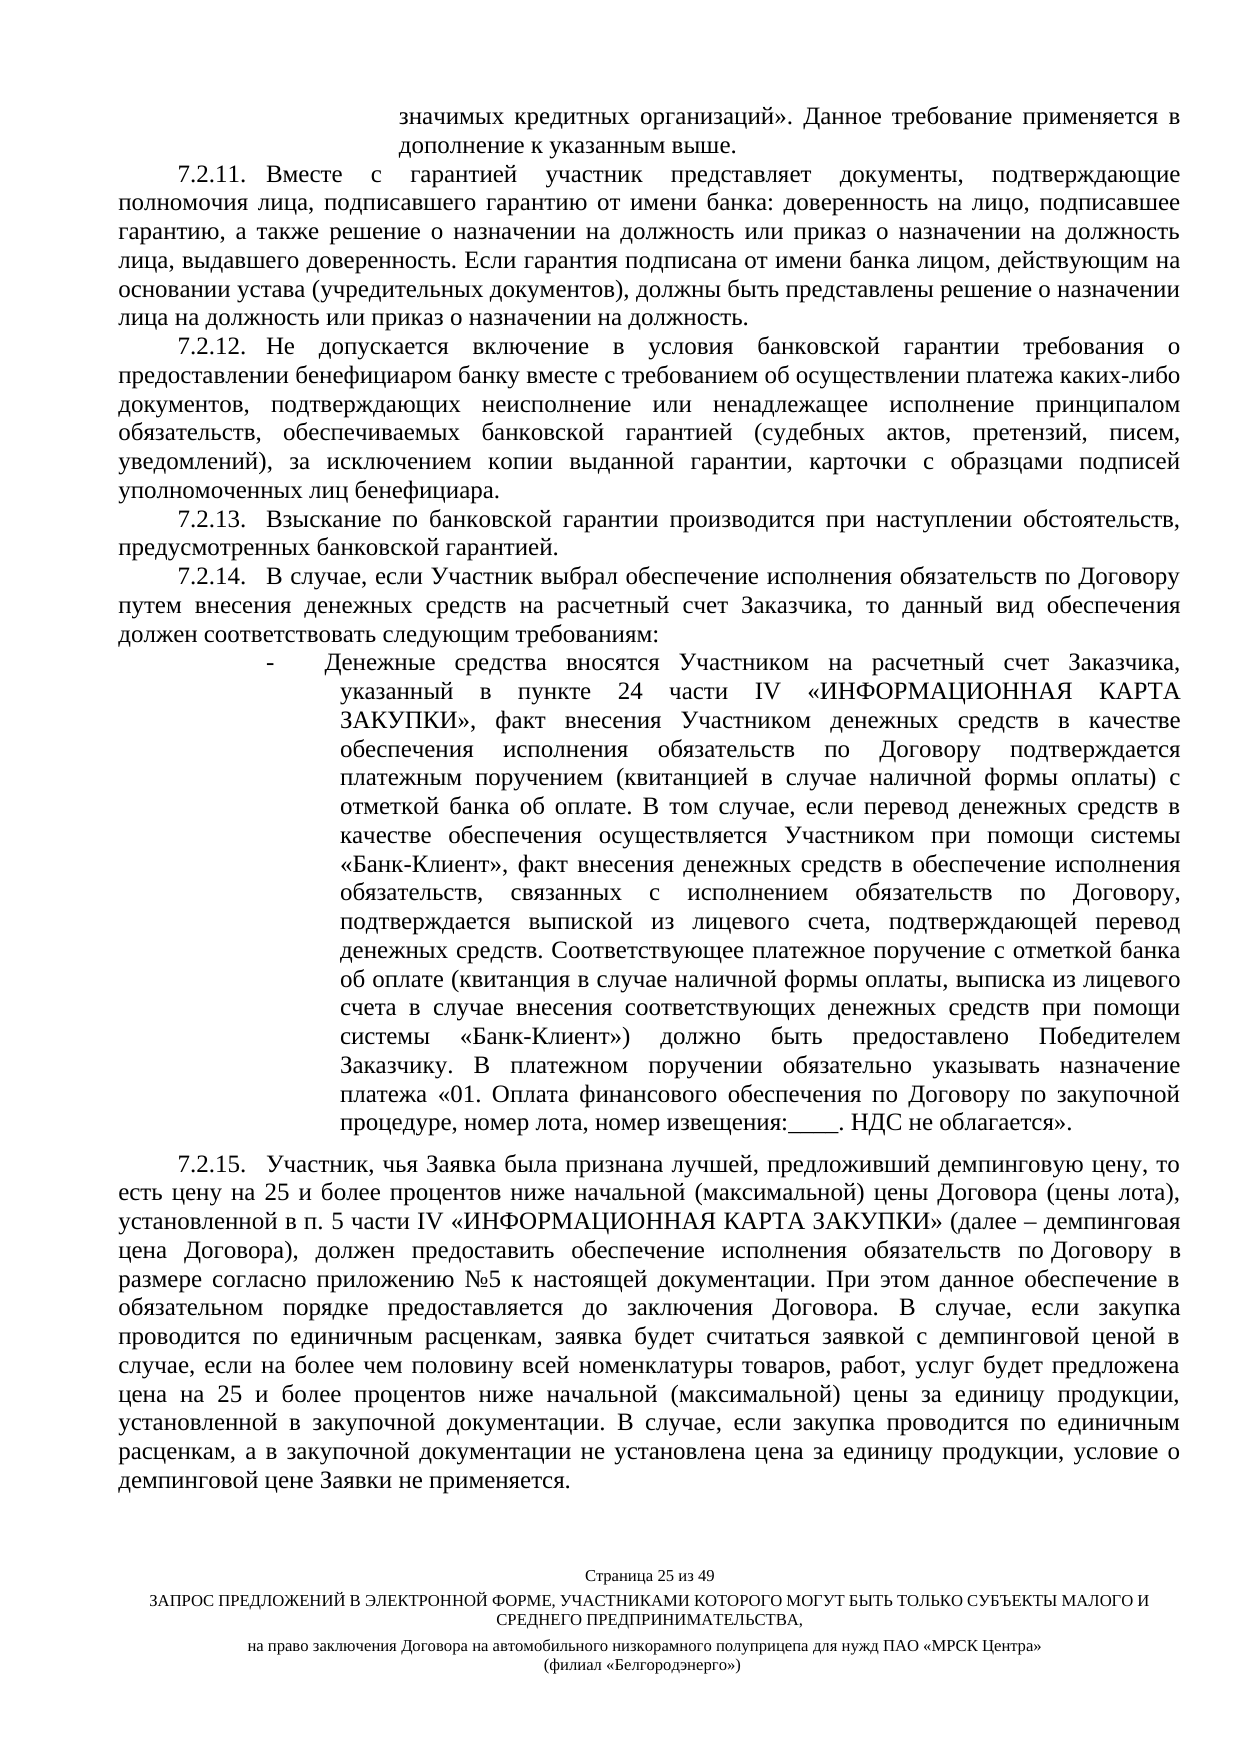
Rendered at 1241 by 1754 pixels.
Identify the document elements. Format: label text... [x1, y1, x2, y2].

list В случае, если Участник выбрал обеспечение исполнения обязательств по Договору путем внесения денежных средств на расчетный счет Заказчика, то данный вид обеспечения должен соответствовать следующим требованиям: [118, 561, 1181, 647]
list Вместе с гарантией участник представляет документы, подтверждающие полномочия лица, подписавшего гарантию от имени банка: доверенность на лицо, подписавшее гарантию, а также решение о назначении на должность или приказ о назначении на должность лица, выдавшего доверенность. Если гарантия подписана от имени банка лицом, действующим на основании устава (учредительных документов), должны быть представлены решение о назначении лица на должность или приказ о назначении на должность. [118, 159, 1181, 331]
subtitle Участник, чья Заявка была признана лучшей, предложивший демпинговую цену, то есть цену на 25 и более процентов ниже начальной (максимальной) цены Договора (цены лота), установленной в п. 5 части IV «ИНФОРМАЦИОННАЯ КАРТА ЗАКУПКИ» (далее – демпинговая цена Договора), должен предоставить обеспечение исполнения обязательств по Договору в размере согласно приложению №5 к настоящей документации. При этом данное обеспечение в обязательном порядке предоставляется до заключения Договора. В случае, если закупка проводится по единичным расценкам, заявка будет считаться заявкой с демпинговой ценой в случае, если на более чем половину всей номенклатуры товаров, работ, услуг будет предложена цена на 25 и более процентов ниже начальной (максимальной) цены за единицу продукции, установленной в закупочной документации. В случае, если закупка проводится по единичным расценкам, а в закупочной документации не установлена цена за единицу продукции, условие о демпинговой цене Заявки не применяется. [118, 1149, 1181, 1494]
list Не допускается включение в условия банковской гарантии требования о предоставлении бенефициаром банку вместе с требованием об осуществлении платежа каких-либо документов, подтверждающих неисполнение или ненадлежащее исполнение принципалом обязательств, обеспечиваемых банковской гарантией (судебных актов, претензий, писем, уведомлений), за исключением копии выданной гарантии, карточки с образцами подписей уполномоченных лиц бенефициара. [118, 331, 1181, 504]
list Денежные средства вносятся Участником на расчетный счет Заказчика, указанный в пункте 24 части IV «ИНФОРМАЦИОННАЯ КАРТА ЗАКУПКИ», факт внесения Участником денежных средств в качестве обеспечения исполнения обязательств по Договору подтверждается платежным поручением (квитанцией в случае наличной формы оплаты) с отметкой банка об оплате. В том случае, если перевод денежных средств в качестве обеспечения осуществляется Участником при помощи системы «Банк-Клиент», факт внесения денежных средств в обеспечение исполнения обязательств, связанных с исполнением обязательств по Договору, подтверждается выпиской из лицевого счета, подтверждающей перевод денежных средств. Соответствующее платежное поручение с отметкой банка об оплате (квитанция в случае наличной формы оплаты, выписка из лицевого счета в случае внесения соответствующих денежных средств при помощи системы «Банк-Клиент») должно быть предоставлено Победителем Заказчику. В платежном поручении обязательно указывать назначение платежа «01. Оплата финансового обеспечения по Договору по закупочной процедуре, номер лота, номер извещения:____. НДС не облагается». [266, 647, 1181, 1136]
list Взыскание по банковской гарантии производится при наступлении обстоятельств, предусмотренных банковской гарантией. [118, 504, 1181, 561]
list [354, 101, 1181, 159]
